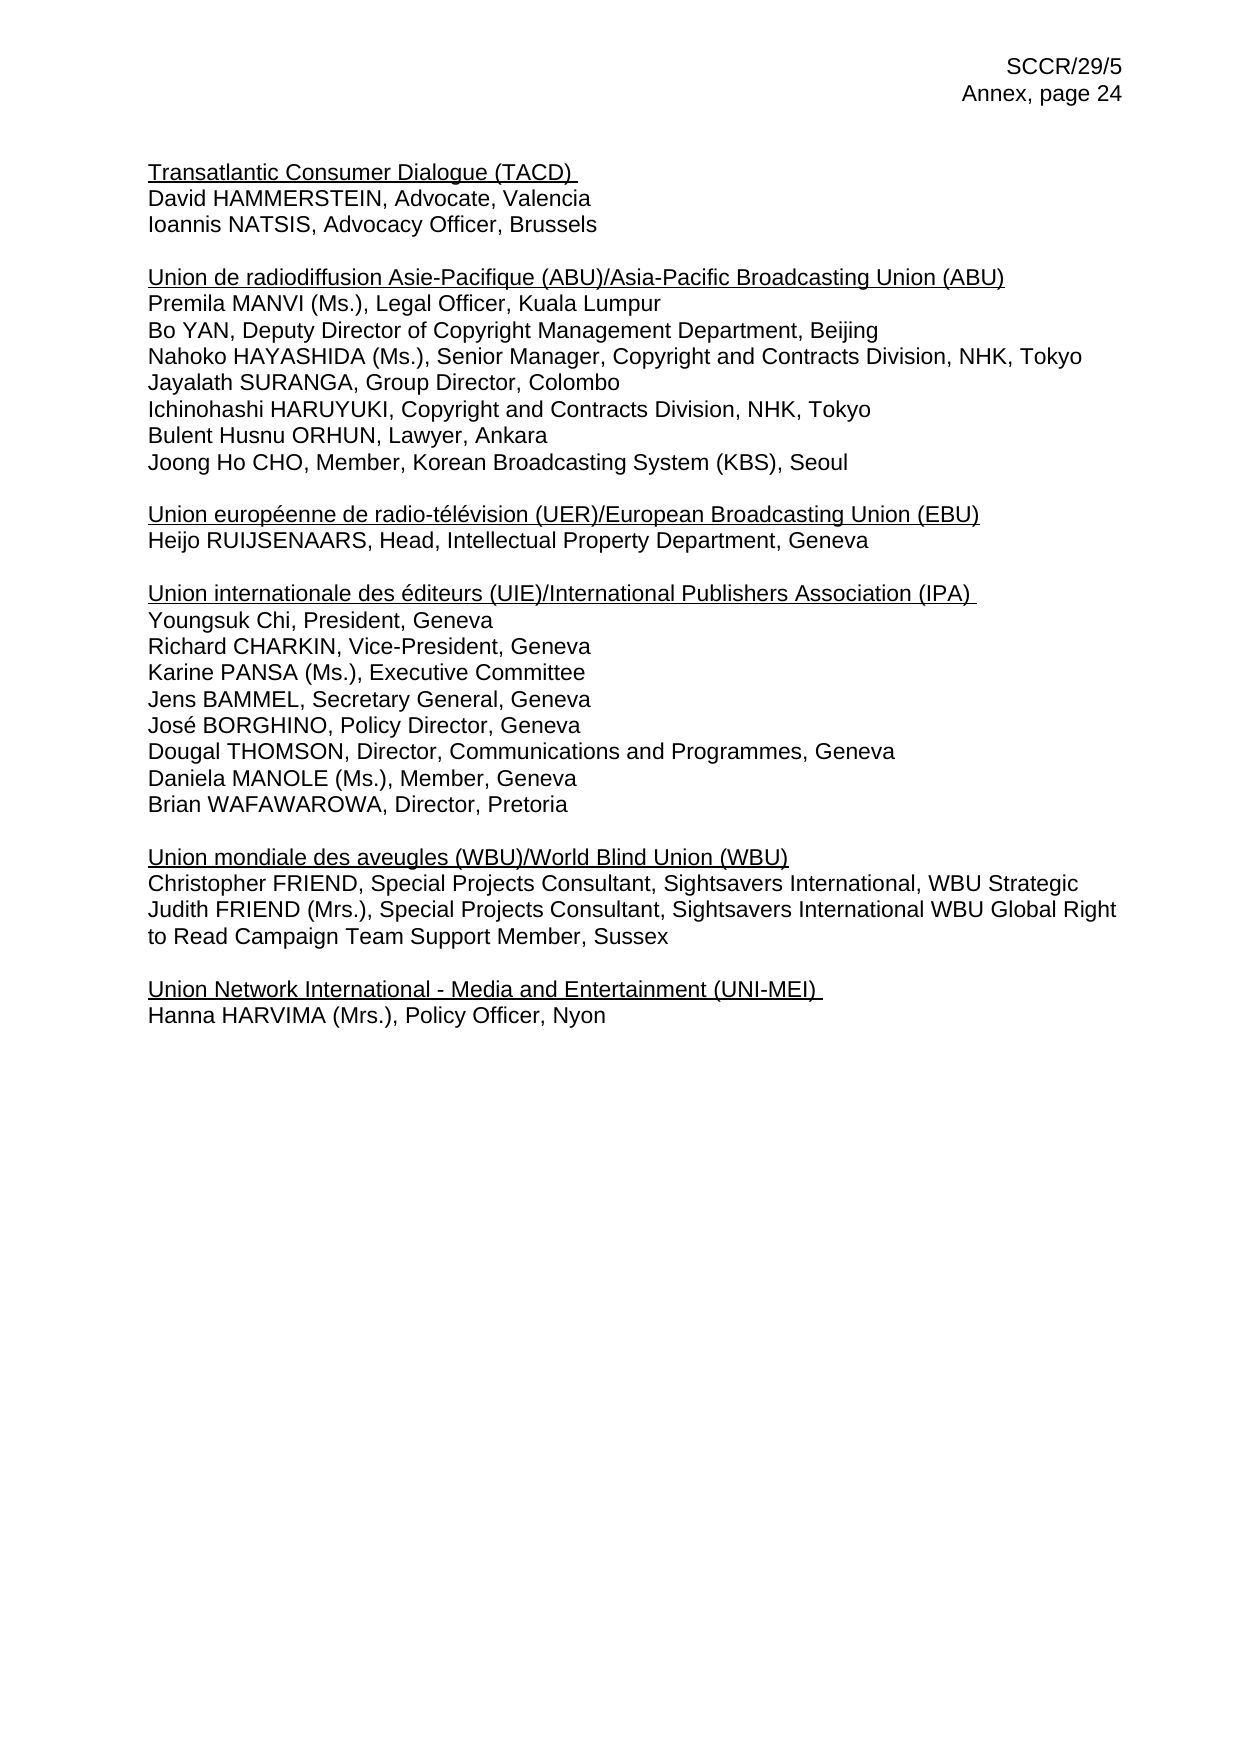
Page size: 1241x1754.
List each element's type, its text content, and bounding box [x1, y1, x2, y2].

text Union mondiale des aveugles (WBU)/World Blind (WBU) [148, 844, 1122, 870]
text Bo YAN, Deputy Director of Copyright Management Department, Beijing [148, 317, 1122, 343]
text Ichinohashi HARUYUKI, Copyright and Contracts Division, NHK, Tokyo [148, 396, 1122, 422]
text Daniela MANOLE (Ms.), Member, Geneva [148, 765, 1122, 791]
text Judith FRIEND (Mrs.), Special Projects Consultant, Sightsavers International WBU Global Right to Read Campaign Team Support [148, 896, 1122, 949]
text Union européenne de radio-télévision (UER)/European Broadcasting Union (EBU) [148, 501, 1122, 527]
text Brian WAFAWAROWA, Director, Pretoria [148, 791, 1122, 817]
text Bulent Husnu ORHUN, Lawyer, Ankara [148, 422, 1122, 448]
text Karine PANSA (Ms.), Executive Committee [148, 659, 1122, 686]
text Premila MANVI (Ms.), Legal Officer, Kuala Lumpur [148, 290, 1122, 317]
text Dougal THOMSON, Director, Communications and Programmes, Geneva [148, 738, 1122, 765]
text Nahoko HAYASHIDA (Ms.), Senior Manager, Copyright and Contracts Division, NHK, Tokyo [148, 343, 1122, 369]
text José BORGHINO, Policy Director, Geneva [148, 712, 1122, 738]
text Union de radiodiffusion Asie-Pacifique (ABU)/Asia-Pacific Broadcasting Union (ABU) [148, 264, 1122, 290]
text Transatlantic Consumer Dialogue (TACD) [148, 158, 1122, 185]
text David HAMMERSTEIN, Advocate, Valencia [148, 185, 1122, 211]
text Christopher FRIEND, Special Projects Consultant, Sightsavers International, WBU Strategic [148, 870, 1122, 896]
text Youngsuk Chi, President, Geneva [148, 607, 1122, 633]
text Union internationale des éditeurs (UIE)/International Publishers Association (IPA) [148, 580, 1122, 607]
text Heijo RUIJSENAARS, Head, Intellectual Property Department, [148, 527, 1122, 554]
text Ioannis NATSIS, Advocacy Officer, Brussels [148, 211, 1122, 238]
text Hanna HARVIMA (Mrs.), Policy Officer, Nyon [148, 1002, 1122, 1028]
text Richard CHARKIN, Vice-President, Geneva [148, 633, 1122, 659]
text Jayalath SURANGA, Group Director, Colombo [148, 369, 1122, 396]
text Joong Ho CHO, Member, Korean Broadcasting System (KBS), Seoul [148, 448, 1122, 475]
text Union Network International - Media and Entertainment (UNI-MEI) [148, 976, 1122, 1002]
text Jens BAMMEL, Secretary General, Geneva [148, 686, 1122, 712]
